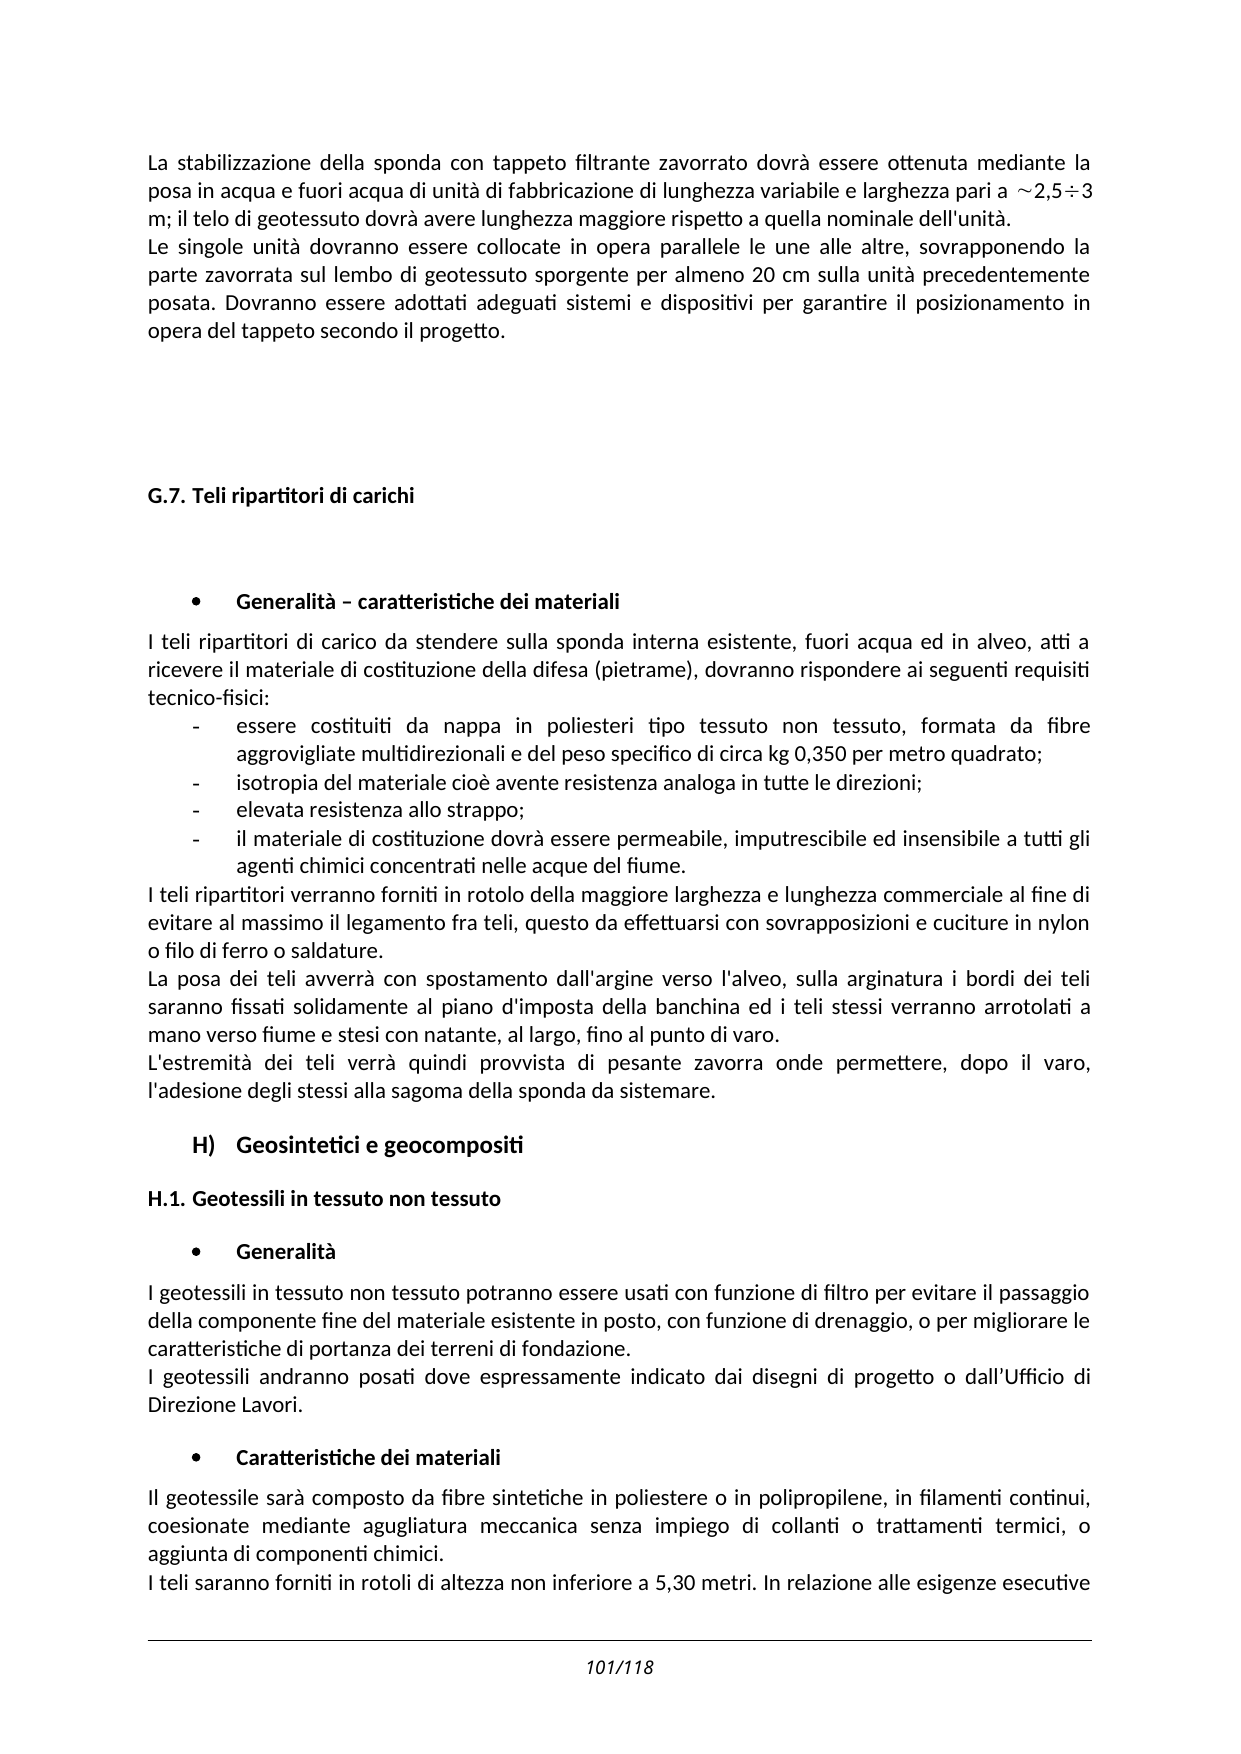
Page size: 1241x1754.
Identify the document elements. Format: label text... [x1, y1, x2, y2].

text I geotessili andranno posati dove espressamente indicato dai disegni di progetto o dall’Ufficio di Direzione Lavori. [148, 1362, 1093, 1418]
text Le singole unità dovranno essere collocate in opera parallele le une alle altre, sovrapponendo la parte zavorrata sul lembo di geotessuto sporgente per almeno 20 cm sulla unità precedentemente posata. Dovranno essere adottati adeguati sistemi e dispositivi per garantire il posizionamento in opera del tappeto secondo il progetto. [148, 232, 1093, 344]
list Generalità – caratteristiche dei materiali [192, 587, 1092, 615]
text Il geotessile sarà composto da fibre sintetiche in poliestere o in polipropilene, in filamenti continui, coesionate mediante agugliatura meccanica senza impiego di collanti o trattamenti termici, o aggiunta di componenti chimici. [148, 1483, 1093, 1568]
text I geotessili in tessuto non tessuto potranno essere usati con funzione di filtro per evitare il passaggio della componente fine del materiale esistente in posto, con funzione di drenaggio, o per migliorare le caratteristiche di portanza dei terreni di fondazione. [148, 1278, 1092, 1362]
text L'estremità dei teli verrà quindi provvista di pesante zavorra onde permettere, dopo il varo, l'adesione degli stessi alla sagoma della sponda da sistemare. [148, 1048, 1093, 1104]
list isotropia del materiale cioè avente resistenza analoga in tutte le direzioni; [192, 768, 1092, 796]
text I teli ripartitori verranno forniti in rotolo della maggiore larghezza e lunghezza commerciale al fine di evitare al massimo il legamento fra teli, questo da effettuarsi con sovrapposizioni e cuciture in nylon o filo di ferro o saldature. [148, 880, 1093, 964]
subtitle Geotessili in tessuto non tessuto [148, 1184, 1092, 1212]
list il materiale di costituzione dovrà essere permeabile, imputrescibile ed insensibile a tutti gli agenti chimici concentrati nelle acque del fiume. [192, 824, 1092, 880]
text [148, 1568, 1093, 1596]
list essere costituiti da nappa in poliesteri tipo tessuto non tessuto, formata da fibre aggrovigliate multidirezionali e del peso specifico di circa kg 0,350 per metro quadrato; [192, 712, 1092, 768]
text La stabilizzazione della sponda con tappeto filtrante zavorrato dovrà essere ottenuta mediante la posa in acqua e fuori acqua di unità di fabbricazione di lunghezza variabile e larghezza pari a 2,53 m; il telo di geotessuto dovrà avere lunghezza maggiore rispetto a quella nominale dell'unità. [148, 148, 1093, 232]
list Caratteristiche dei materiali [192, 1443, 1092, 1471]
list elevata resistenza allo strappo; [192, 796, 1092, 824]
subtitle Geosintetici e geocompositi [192, 1129, 1092, 1159]
list Generalità [192, 1237, 1092, 1265]
text I teli ripartitori di carico da stendere sulla sponda interna esistente, fuori acqua ed in alveo, atti a ricevere il materiale di costituzione della difesa (pietrame), dovranno rispondere ai seguenti requisiti tecnico-fisici: [148, 627, 1093, 712]
text La posa dei teli avverrà con spostamento dall'argine verso l'alveo, sulla arginatura i bordi dei teli saranno fissati solidamente al piano d'imposta della banchina ed i teli stessi verranno arrotolati a mano verso fiume e stesi con natante, al largo, fino al punto di varo. [148, 964, 1093, 1048]
list Teli ripartitori di carichi [148, 481, 1092, 509]
